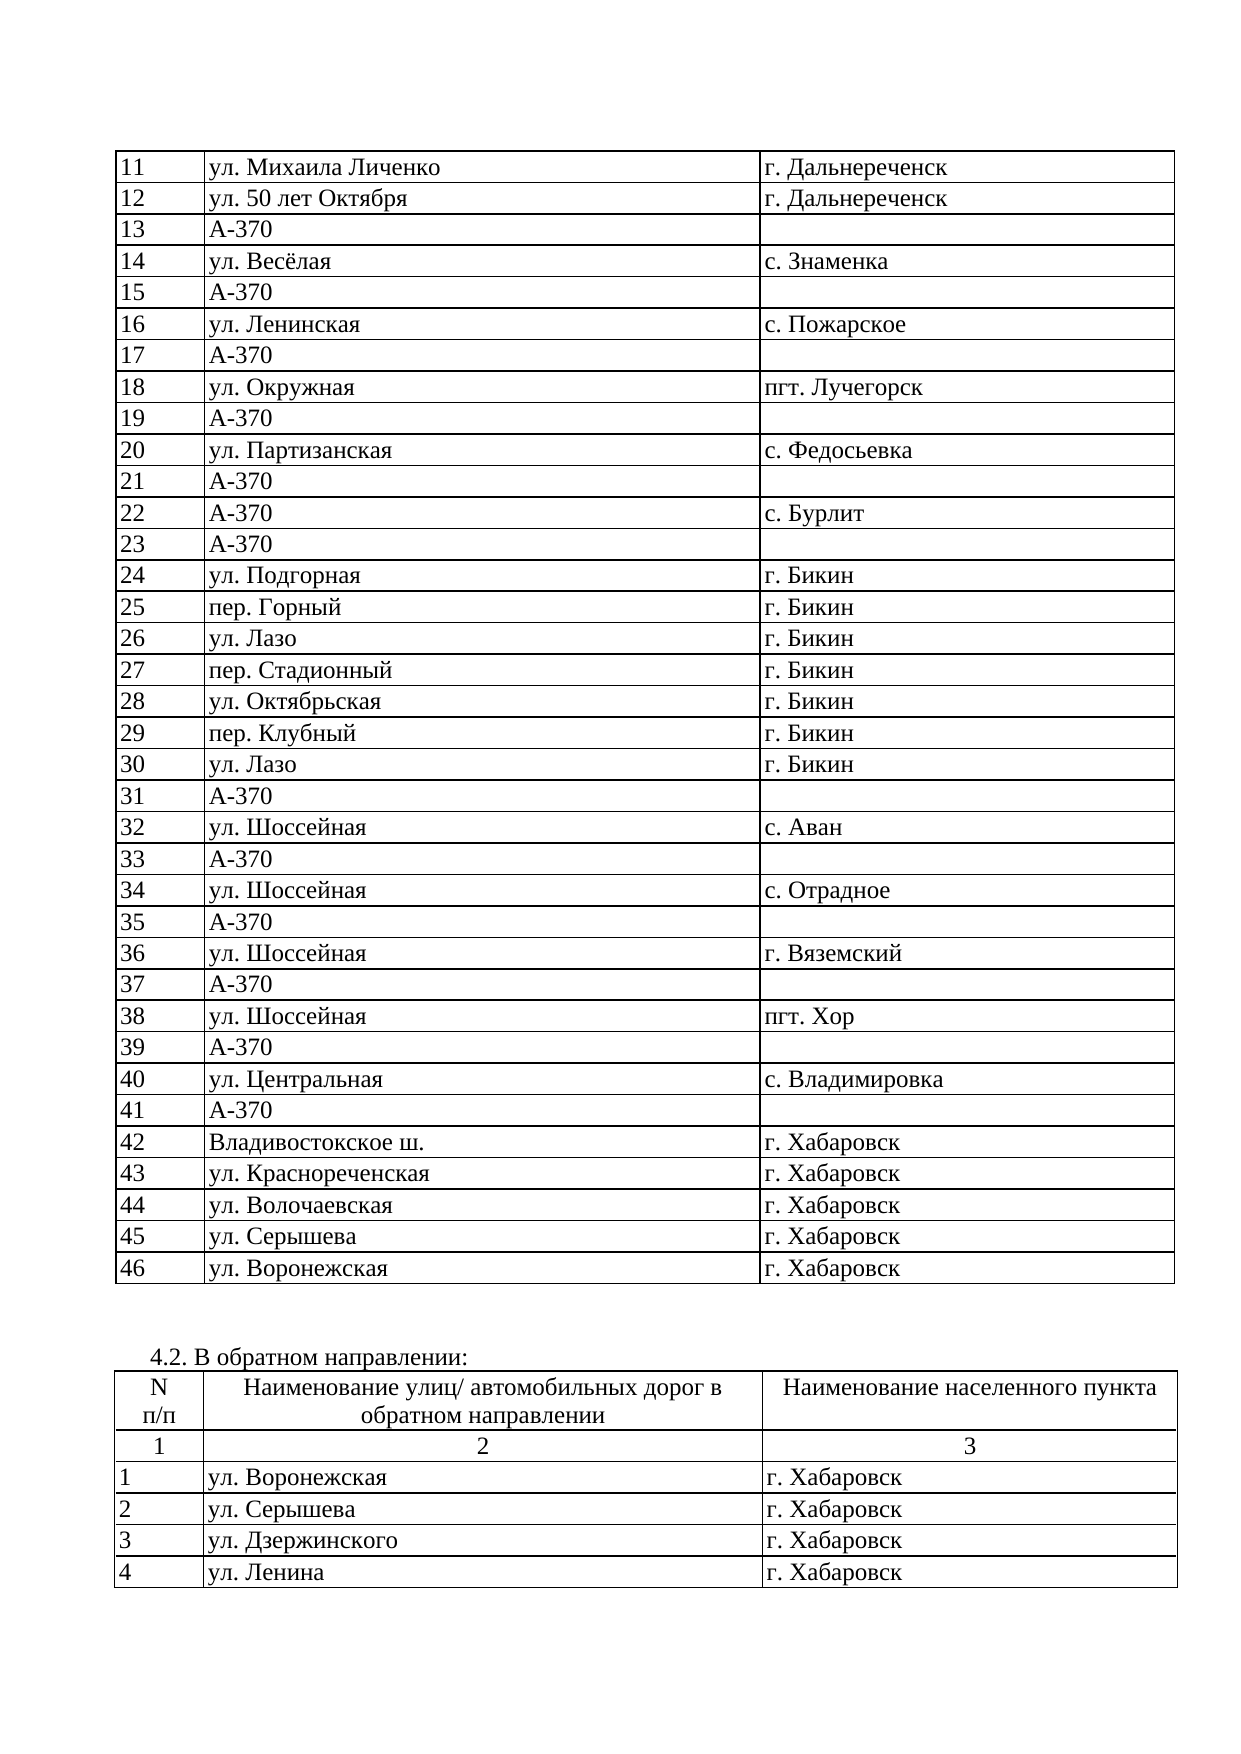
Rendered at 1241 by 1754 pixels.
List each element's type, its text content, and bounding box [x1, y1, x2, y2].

table_cell ул. Воронежская [205, 1253, 759, 1282]
table_cell ул. Центральная [205, 1064, 759, 1094]
table_cell А-370 [205, 844, 759, 873]
table_cell пер. Горный [205, 592, 759, 622]
table_cell г. Хабаровск [763, 1492, 1177, 1524]
table_cell г. Бикин [761, 592, 1174, 622]
table_cell ул. Шоссейная [205, 938, 759, 968]
table_cell 34 [117, 875, 204, 905]
table_cell г. Вяземский [761, 938, 1174, 968]
table_cell 20 [117, 435, 204, 464]
table_cell с. Отрадное [761, 875, 1174, 905]
table_cell 44 [117, 1190, 204, 1219]
table_cell 3 [763, 1429, 1177, 1461]
table_cell 3 [115, 1525, 203, 1555]
table_cell ул. Серышева [204, 1494, 762, 1524]
table_cell 42 [117, 1127, 204, 1157]
table_cell с. Федосьевка [761, 435, 1174, 464]
table_cell пгт. Лучегорск [761, 372, 1174, 402]
table_cell [761, 1032, 1174, 1062]
table_cell 2 [115, 1493, 203, 1524]
table_cell 27 [117, 655, 204, 685]
table_cell А-370 [205, 529, 759, 559]
table_cell ул. Шоссейная [205, 875, 759, 905]
table_cell ул. Шоссейная [205, 1001, 759, 1031]
table_cell 36 [117, 938, 204, 968]
table_cell 31 [117, 781, 204, 811]
table_cell 33 [117, 844, 204, 873]
table_cell 38 [117, 1001, 204, 1031]
table_cell г. Бикин [761, 718, 1174, 748]
table_cell ул. Октябрьская [205, 686, 759, 716]
table_cell с. Владимировка [761, 1064, 1174, 1094]
table_cell г. Хабаровск [763, 1555, 1177, 1587]
table_cell [761, 970, 1174, 999]
table_cell 19 [117, 403, 204, 433]
table_cell ул. Весёлая [205, 246, 759, 276]
table_cell [761, 1095, 1174, 1125]
table_cell А-370 [205, 781, 759, 811]
table_cell [761, 466, 1174, 496]
table_cell г. Хабаровск [763, 1524, 1177, 1555]
table_cell пер. Стадионный [205, 655, 759, 685]
table_cell ул. Серышева [205, 1221, 759, 1251]
table_cell ул. Воронежская [204, 1462, 762, 1492]
table_header Наименование населенного пункта [763, 1372, 1177, 1429]
table_cell г. Бикин [761, 561, 1174, 590]
table_cell 40 [117, 1064, 204, 1094]
table_cell 21 [117, 466, 204, 496]
table_cell А-370 [205, 403, 759, 433]
table_cell 18 [117, 372, 204, 402]
text 4.2. В обратном направлении: [150, 1342, 1090, 1370]
table_cell г. Дальнереченск [761, 152, 1174, 181]
table_cell [761, 215, 1174, 244]
table_cell ул. Михаила Личенко [205, 152, 759, 181]
table_cell А-370 [205, 277, 759, 307]
table_cell ул. Партизанская [205, 435, 759, 464]
table_cell с. Аван [761, 812, 1174, 842]
table_cell 16 [117, 309, 204, 339]
table_cell 14 [117, 246, 204, 276]
table_cell ул. Краснореченская [205, 1158, 759, 1188]
table_cell с. Пожарское [761, 309, 1174, 339]
table_cell ул. Дзержинского [204, 1525, 762, 1555]
table_cell ул. 50 лет Октября [205, 183, 759, 213]
table_cell ул. Лазо [205, 623, 759, 653]
table_cell г. Дальнереченск [761, 183, 1174, 213]
table_cell [761, 403, 1174, 433]
table_cell А-370 [205, 466, 759, 496]
table_cell г. Бикин [761, 686, 1174, 716]
table_cell с. Бурлит [761, 498, 1174, 527]
table_cell ул. Ленина [204, 1557, 762, 1587]
table_cell 15 [117, 277, 204, 307]
table_cell 4 [115, 1556, 203, 1587]
table_cell пгт. Хор [761, 1001, 1174, 1031]
table_cell 41 [117, 1095, 204, 1125]
table_cell г. Бикин [761, 623, 1174, 653]
table_cell 13 [117, 215, 204, 244]
table_cell 46 [117, 1253, 204, 1282]
table_cell г. Хабаровск [761, 1158, 1174, 1188]
table_cell [761, 781, 1174, 811]
table_cell г. Бикин [761, 749, 1174, 779]
table_cell [761, 844, 1174, 873]
table_cell ул. Волочаевская [205, 1190, 759, 1219]
table_cell г. Хабаровск [761, 1190, 1174, 1219]
table_cell 11 [117, 152, 204, 181]
table_cell 23 [117, 529, 204, 559]
table_cell А-370 [205, 970, 759, 999]
table_cell ул. Лазо [205, 749, 759, 779]
table_cell А-370 [205, 907, 759, 936]
table_cell Владивостокское ш. [205, 1127, 759, 1157]
table_cell 43 [117, 1158, 204, 1188]
table_header N п/п [115, 1372, 203, 1429]
table_cell 2 [204, 1431, 762, 1461]
table_cell А-370 [205, 1095, 759, 1125]
table_header Наименование улиц/ автомобильных дорог в обратном направлении [204, 1372, 762, 1429]
table_cell 22 [117, 498, 204, 527]
table_cell пер. Клубный [205, 718, 759, 748]
table_cell 32 [117, 812, 204, 842]
table_cell г. Хабаровск [763, 1461, 1177, 1492]
table_cell ул. Ленинская [205, 309, 759, 339]
table_cell г. Хабаровск [761, 1253, 1174, 1282]
table_cell А-370 [205, 215, 759, 244]
table_cell 45 [117, 1221, 204, 1251]
table_cell 28 [117, 686, 204, 716]
table_cell 30 [117, 749, 204, 779]
table_cell [761, 907, 1174, 936]
table_cell 1 [115, 1462, 203, 1492]
table_cell с. Знаменка [761, 246, 1174, 276]
table_cell 1 [115, 1430, 203, 1461]
table_cell 12 [117, 183, 204, 213]
table_cell ул. Шоссейная [205, 812, 759, 842]
table_cell 29 [117, 718, 204, 748]
table_cell А-370 [205, 340, 759, 370]
table_cell г. Хабаровск [761, 1127, 1174, 1157]
table_cell А-370 [205, 498, 759, 527]
table_cell ул. Окружная [205, 372, 759, 402]
table_cell А-370 [205, 1032, 759, 1062]
table_cell 25 [117, 592, 204, 622]
table_cell 17 [117, 340, 204, 370]
table_cell г. Хабаровск [761, 1221, 1174, 1251]
table_cell 37 [117, 970, 204, 999]
table_cell 24 [117, 561, 204, 590]
table_cell [761, 529, 1174, 559]
table_cell 26 [117, 623, 204, 653]
table_cell 35 [117, 907, 204, 936]
table_cell [761, 277, 1174, 307]
table_cell [761, 340, 1174, 370]
table_cell ул. Подгорная [205, 561, 759, 590]
table_cell 39 [117, 1032, 204, 1062]
table_cell г. Бикин [761, 655, 1174, 685]
